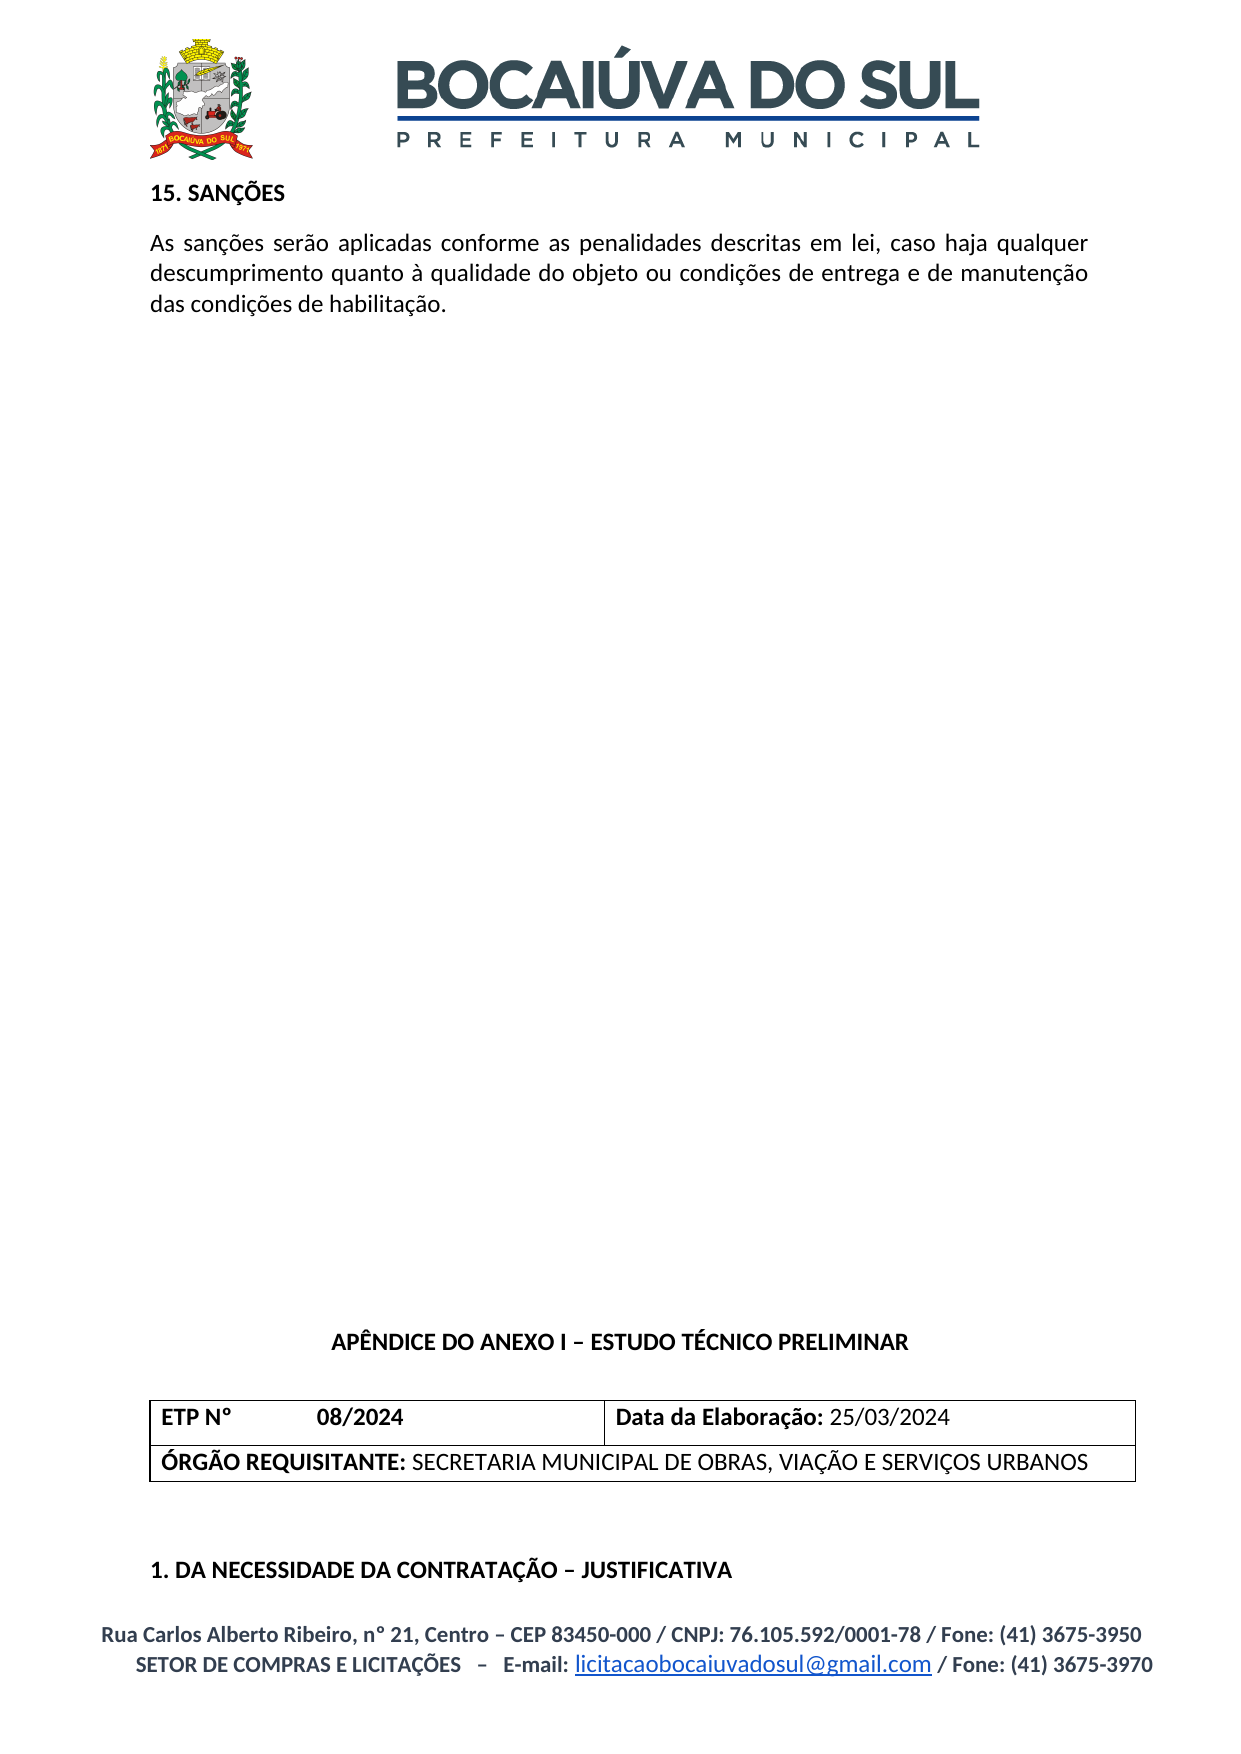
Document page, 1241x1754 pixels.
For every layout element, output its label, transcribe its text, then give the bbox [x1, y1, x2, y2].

text As sanções serão aplicadas conforme as penalidades descritas em lei, caso haja qualquer descumprimento quanto à qualidade do objeto ou condições de entrega e de manutenção das condições de habilitação. [150, 227, 1090, 318]
picture [150, 39, 253, 160]
table_header ETP Nº 08/2024 [151, 1401, 604, 1445]
table_cell ÓRGÃO REQUISITANTE: SECRETARIA MUNICIPAL DE OBRAS, VIAÇÃO E SERVIÇOS URBANOS [151, 1446, 1135, 1481]
text APÊNDICE DO ANEXO I – ESTUDO TÉCNICO PRELIMINAR [150, 1326, 1090, 1356]
text 15. SANÇÕES [150, 177, 1090, 208]
text 1. DA NECESSIDADE DA CONTRATAÇÃO – JUSTIFICATIVA [150, 1554, 1090, 1584]
picture [387, 39, 988, 159]
table_header Data da Elaboração: 25/03/2024 [605, 1401, 1135, 1445]
